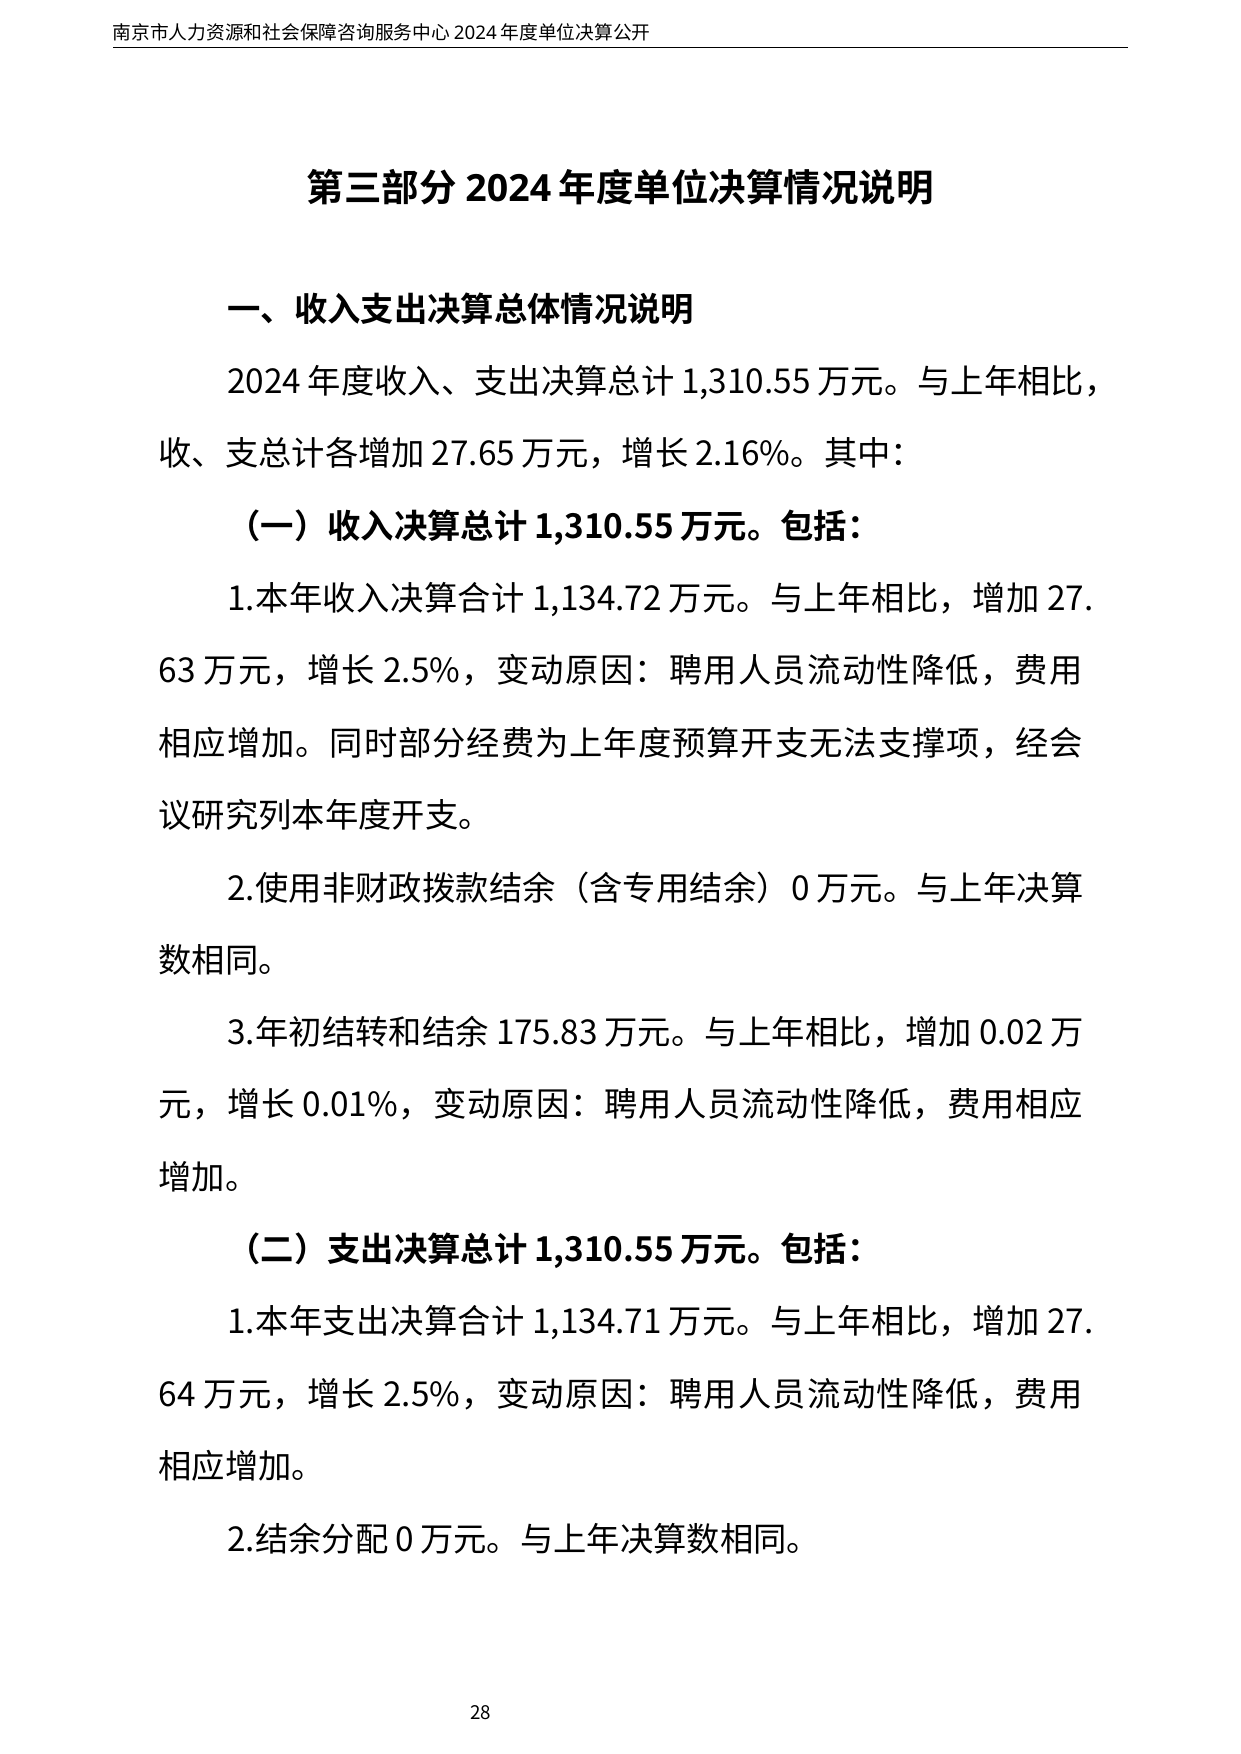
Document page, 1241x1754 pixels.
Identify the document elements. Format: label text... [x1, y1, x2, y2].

text 3.年初结转和结余175.83万元。与上年相比，增加0.02万元，增长0.01%，变动原因：聘用人员流动性降低，费用相应增加。 [158, 1006, 1084, 1199]
text （二）支出决算总计1,310.55万元。包括： [158, 1223, 1084, 1271]
text 1.本年支出决算合计1,134.71万元。与上年相比，增加27.64万元，增长2.5%，变动原因：聘用人员流动性降低，费用相应增加。 [158, 1295, 1084, 1488]
text 2024年度收入、支出决算总计1,310.55万元。与上年相比，收、支总计各增加27.65万元，增长2.16%。其中： [158, 355, 1084, 475]
text 2.结余分配0万元。与上年决算数相同。 [158, 1512, 1084, 1561]
text 2.使用非财政拨款结余（含专用结余）0万元。与上年决算数相同。 [158, 861, 1084, 982]
subtitle 第三部分 2024年度单位决算情况说明 [112, 150, 1128, 214]
text 一、收入支出决算总体情况说明 [158, 282, 1084, 331]
text （一）收入决算总计1,310.55万元。包括： [158, 499, 1084, 548]
text 1.本年收入决算合计1,134.72万元。与上年相比，增加27.63万元，增长2.5%，变动原因：聘用人员流动性降低，费用相应增加。同时部分经费为上年度预算开支无法支撑项，经会议研究列本年度开支。 [158, 572, 1084, 837]
